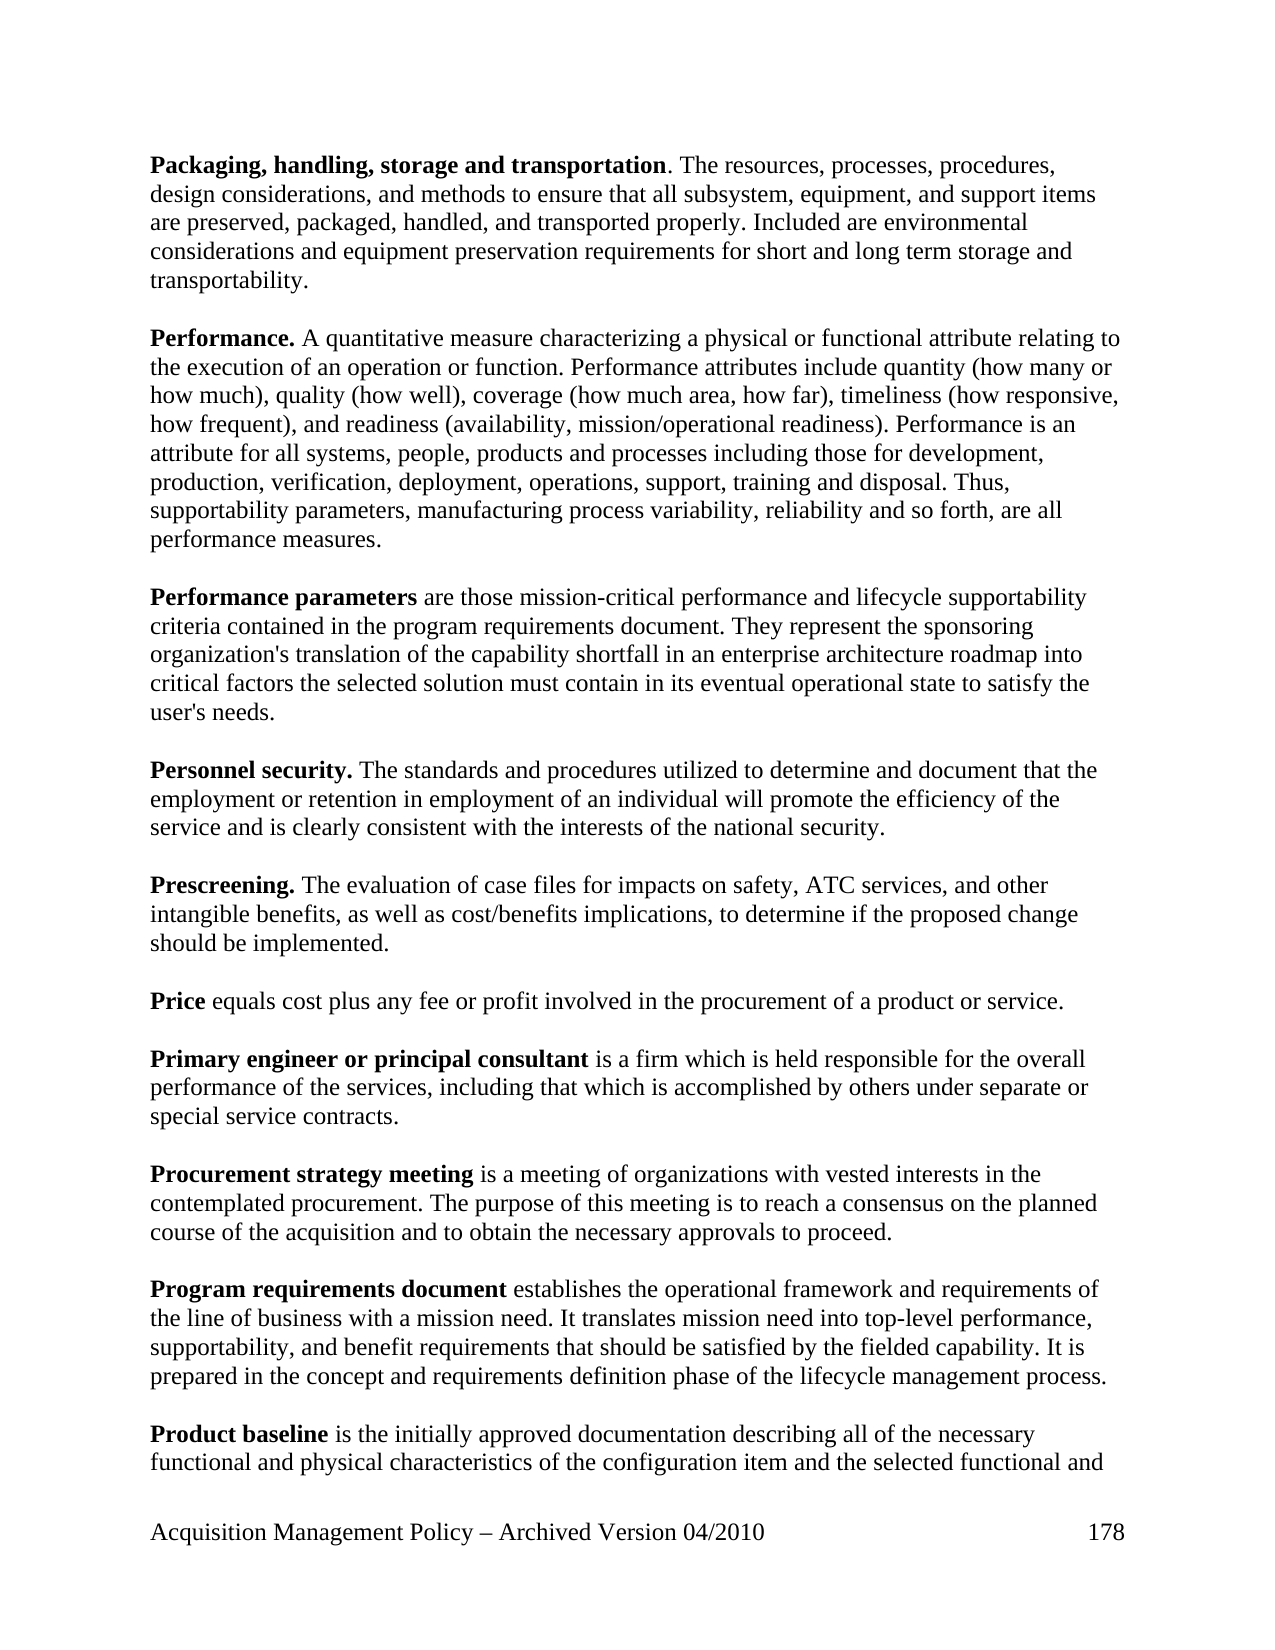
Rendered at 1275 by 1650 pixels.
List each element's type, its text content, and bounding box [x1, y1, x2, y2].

text Price equals cost plus any fee or profit involved in the procurement of a product or service. [150, 986, 1125, 1014]
text Program requirements document establishes the operational framework and requirements of the line of business with a mission need. It translates mission need into top-level performance, supportability, and benefit requirements that should be satisfied by the fielded capability. It is prepared in the concept and requirements definition phase of the lifecycle management process. [150, 1274, 1125, 1389]
text Performance. A quantitative measure characterizing a physical or functional attribute relating to the execution of an operation or function. Performance attributes include quantity (how many or how much), quality (how well), coverage (how much area, how far), timeliness (how responsive, how frequent), and readiness (availability, mission/operational readiness). Performance is an attribute for all systems, people, products and processes including those for development, production, verification, deployment, operations, support, training and disposal. Thus, supportability parameters, manufacturing process variability, reliability and so forth, are all performance measures. [150, 323, 1125, 553]
text Prescreening. The evaluation of case files for impacts on safety, ATC services, and other intangible benefits, as well as cost/benefits implications, to determine if the proposed change should be implemented. [150, 870, 1125, 957]
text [150, 1419, 1125, 1476]
text Procurement strategy meeting is a meeting of organizations with vested interests in the contemplated procurement. The purpose of this meeting is to reach a consensus on the planned course of the acquisition and to obtain the necessary approvals to proceed. [150, 1159, 1125, 1245]
text Primary engineer or principal consultant is a firm which is held responsible for the overall performance of the services, including that which is accomplished by others under separate or special service contracts. [150, 1044, 1125, 1130]
text Personnel security. The standards and procedures utilized to determine and document that the employment or retention in employment of an individual will promote the efficiency of the service and is clearly consistent with the interests of the national security. [150, 755, 1125, 841]
text Packaging, handling, storage and transportation. The resources, processes, procedures, design considerations, and methods to ensure that all subsystem, equipment, and support items are preserved, packaged, handled, and transported properly. Included are environmental considerations and equipment preservation requirements for short and long term storage and transportability. [150, 150, 1125, 294]
text Performance parameters are those mission-critical performance and lifecycle supportability criteria contained in the program requirements document. They represent the sponsoring organization's translation of the capability shortfall in an enterprise architecture roadmap into critical factors the selected solution must contain in its eventual operational state to satisfy the user's needs. [150, 582, 1125, 726]
